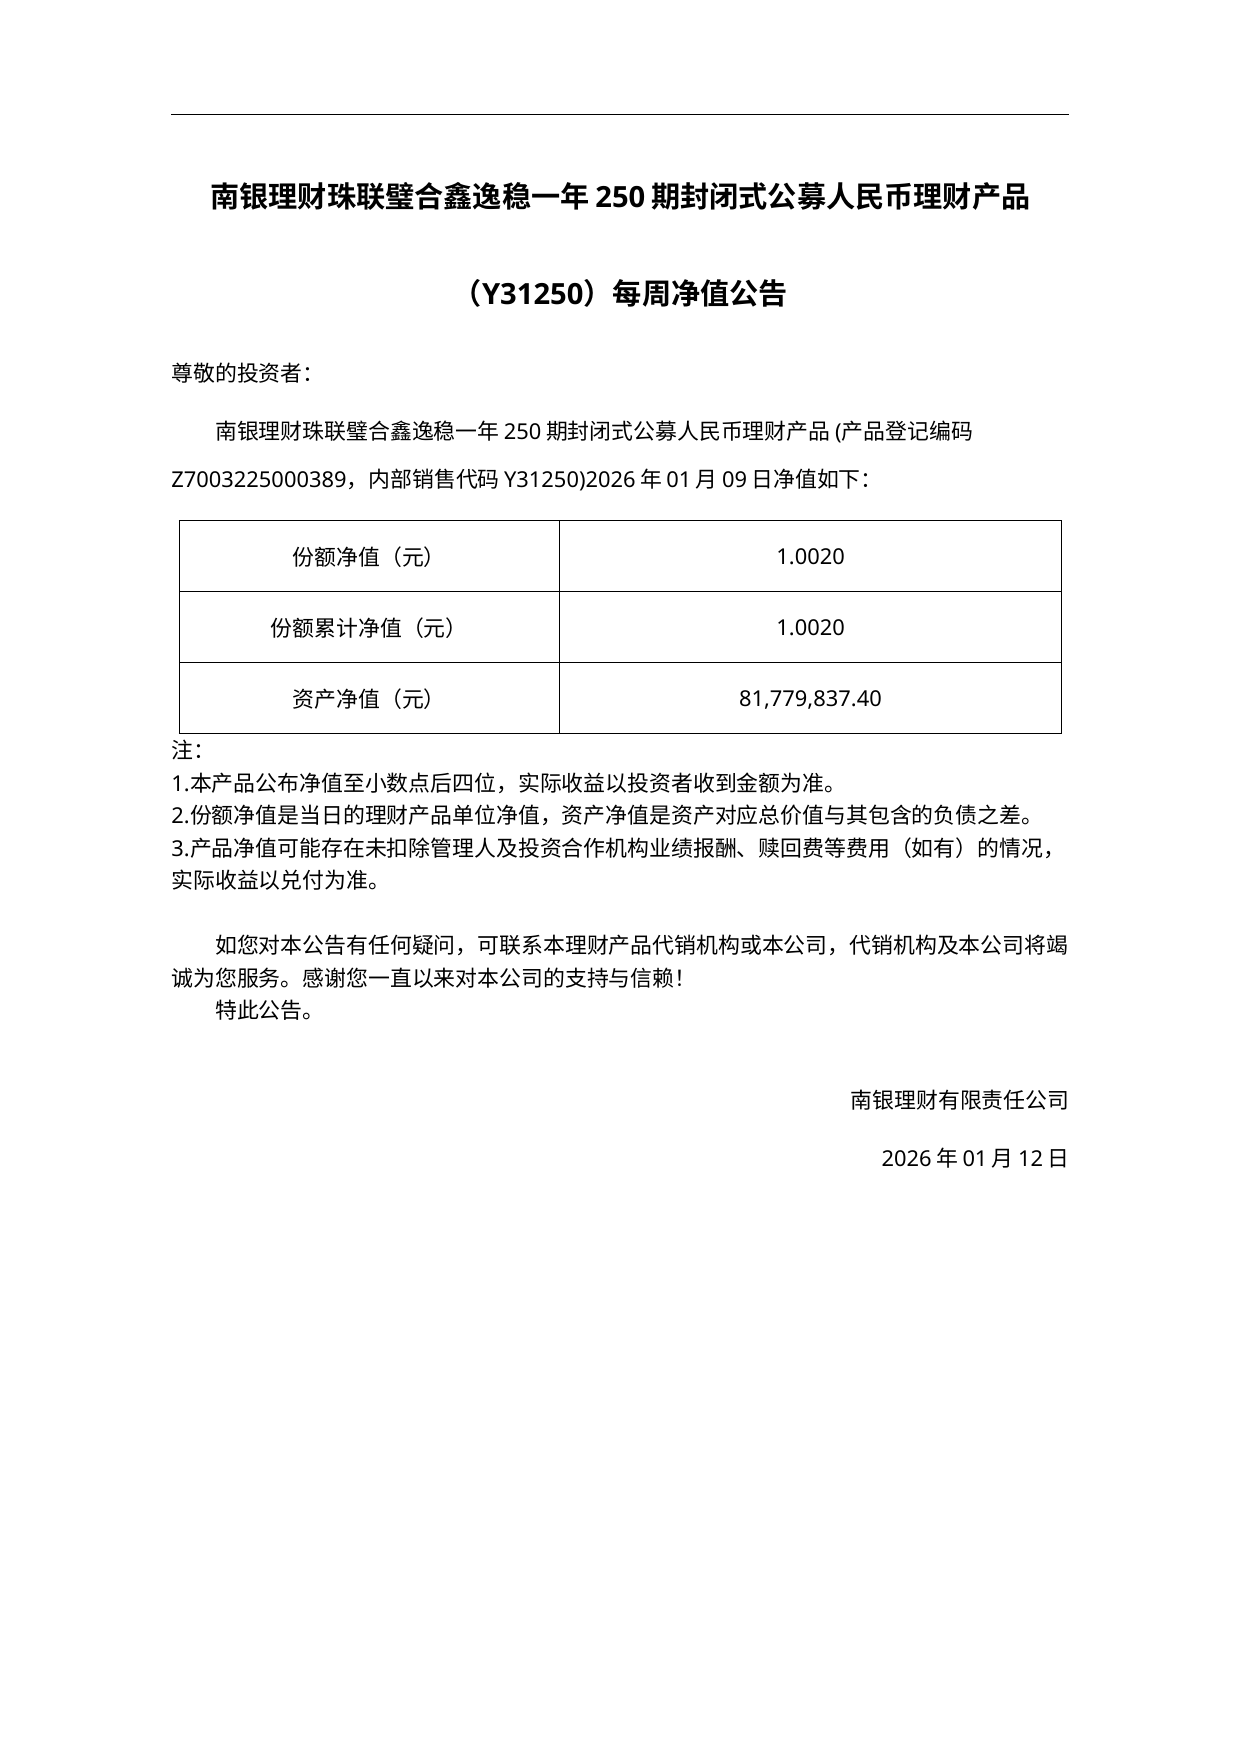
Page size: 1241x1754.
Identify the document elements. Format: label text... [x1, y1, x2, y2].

table_header 1.0020 [560, 521, 1061, 591]
table_header 份额净值（元） [180, 521, 559, 591]
text 注： [171, 733, 1069, 765]
text 南银理财珠联璧合鑫逸稳一年250期封闭式公募人民币理财产品（Y31250）每周净值公告 [171, 162, 1069, 324]
text 如您对本公告有任何疑问，可联系本理财产品代销机构或本公司，代销机构及本公司将竭诚为您服务。感谢您一直以来对本公司的支持与信赖！ [171, 928, 1069, 993]
text 南银理财有限责任公司 [171, 1082, 1069, 1115]
table_cell 资产净值（元） [180, 663, 559, 733]
text 1.本产品公布净值至小数点后四位，实际收益以投资者收到金额为准。 [171, 765, 1069, 798]
text 3.产品净值可能存在未扣除管理人及投资合作机构业绩报酬、赎回费等费用（如有）的情况，实际收益以兑付为准。 [171, 830, 1069, 895]
text 2.份额净值是当日的理财产品单位净值，资产净值是资产对应总价值与其包含的负债之差。 [171, 798, 1069, 830]
text 2026年01月12日 [171, 1140, 1069, 1173]
text 特此公告。 [171, 993, 1069, 1025]
text 尊敬的投资者： [171, 355, 1069, 388]
text 南银理财珠联璧合鑫逸稳一年250期封闭式公募人民币理财产品 (产品登记编码Z7003225000389，内部销售代码Y31250)2026年01月09日净值如下： [171, 413, 1069, 494]
table_cell 份额累计净值（元） [180, 592, 559, 662]
table_cell 81,779,837.40 [560, 663, 1061, 733]
table_cell 1.0020 [560, 592, 1061, 662]
